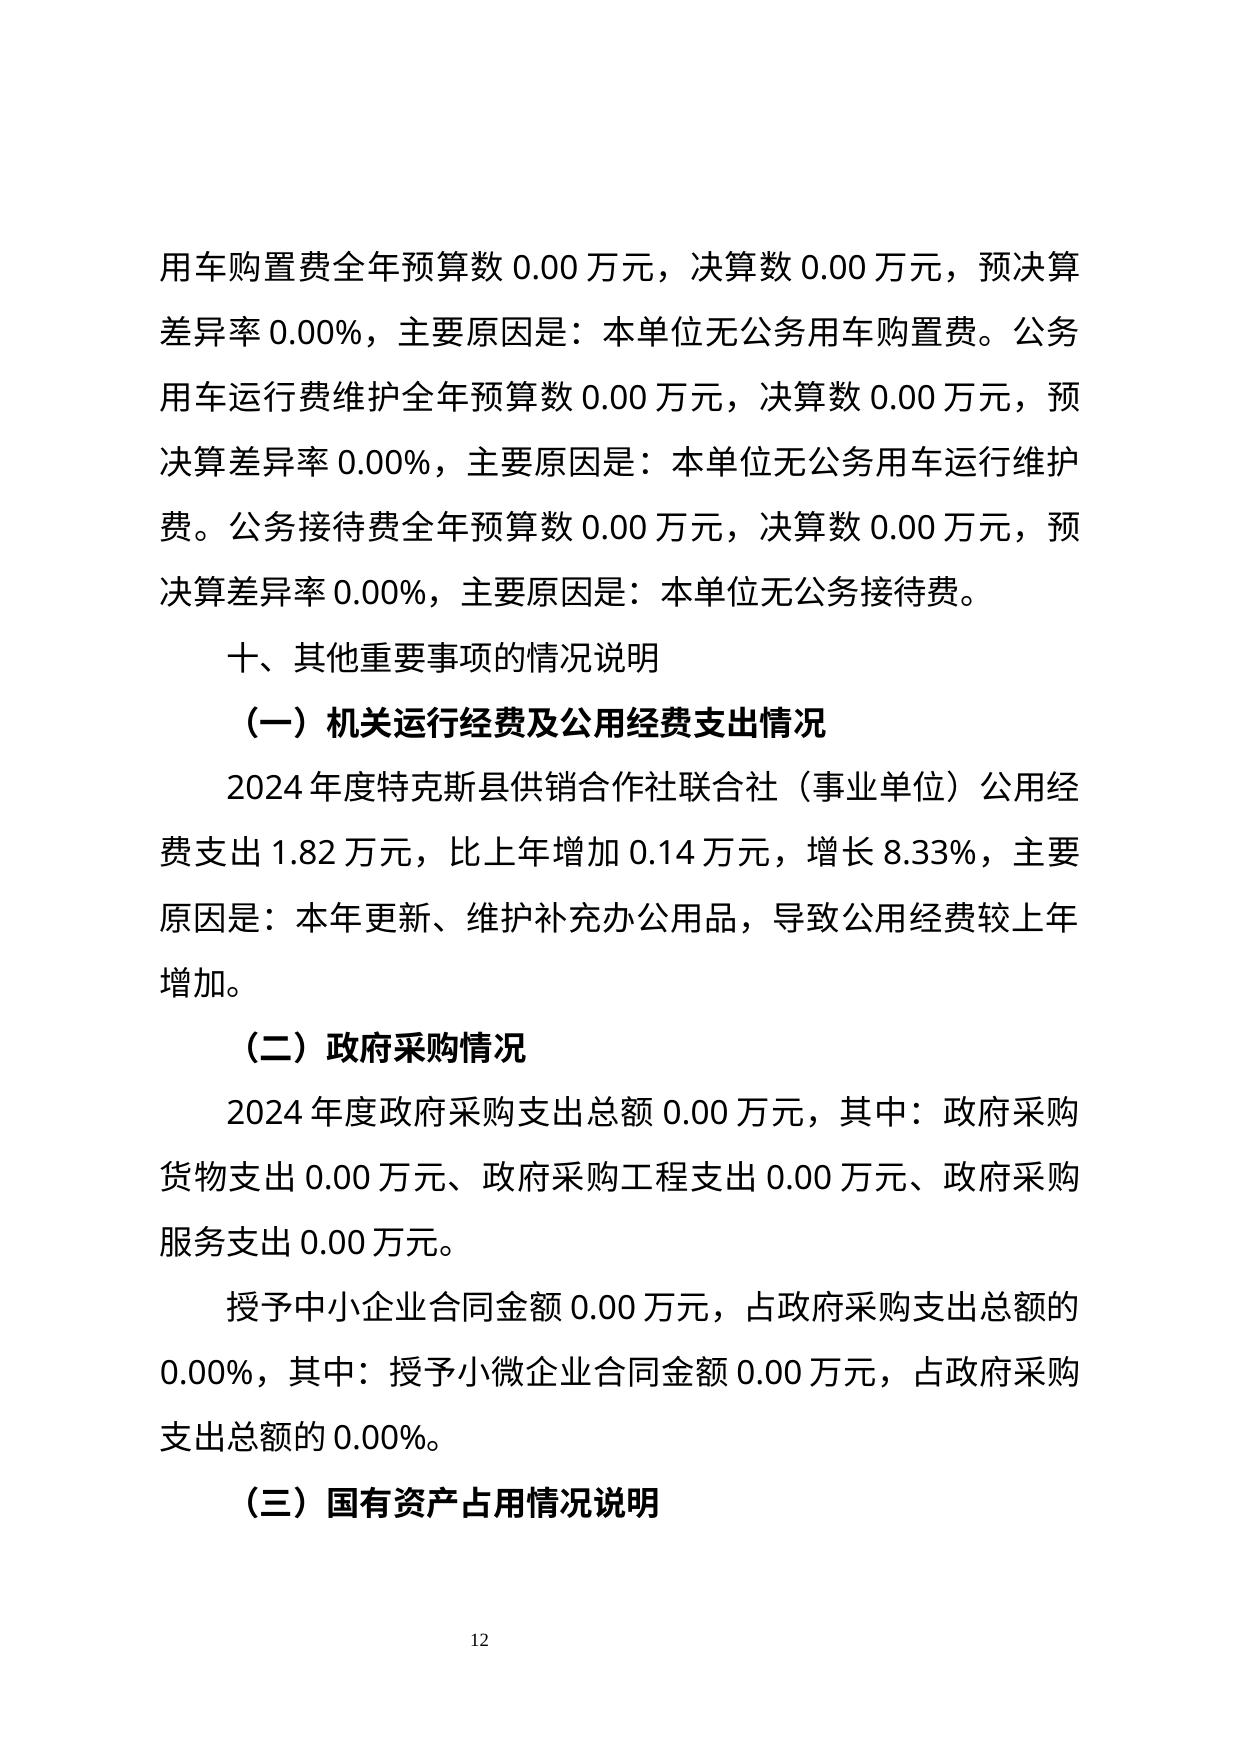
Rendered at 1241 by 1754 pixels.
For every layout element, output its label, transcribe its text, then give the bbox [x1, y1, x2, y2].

text 十、其他重要事项的情况说明 [159, 623, 1081, 688]
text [159, 233, 1081, 623]
text 授予中小企业合同金额0.00万元，占政府采购支出总额的0.00%，其中：授予小微企业合同金额0.00万元，占政府采购支出总额的0.00%。 [159, 1273, 1081, 1468]
text 2024年度政府采购支出总额0.00万元，其中：政府采购货物支出0.00万元、政府采购工程支出0.00万元、政府采购服务支出0.00万元。 [159, 1078, 1081, 1273]
text （一）机关运行经费及公用经费支出情况 [159, 688, 1081, 753]
text （三）国有资产占用情况说明 [159, 1468, 1081, 1533]
text 2024年度特克斯县供销合作社联合社（事业单位）公用经费支出1.82万元，比上年增加0.14万元，增长8.33%，主要原因是：本年更新、维护补充办公用品，导致公用经费较上年增加。 [159, 753, 1081, 1013]
text （二）政府采购情况 [159, 1013, 1081, 1078]
